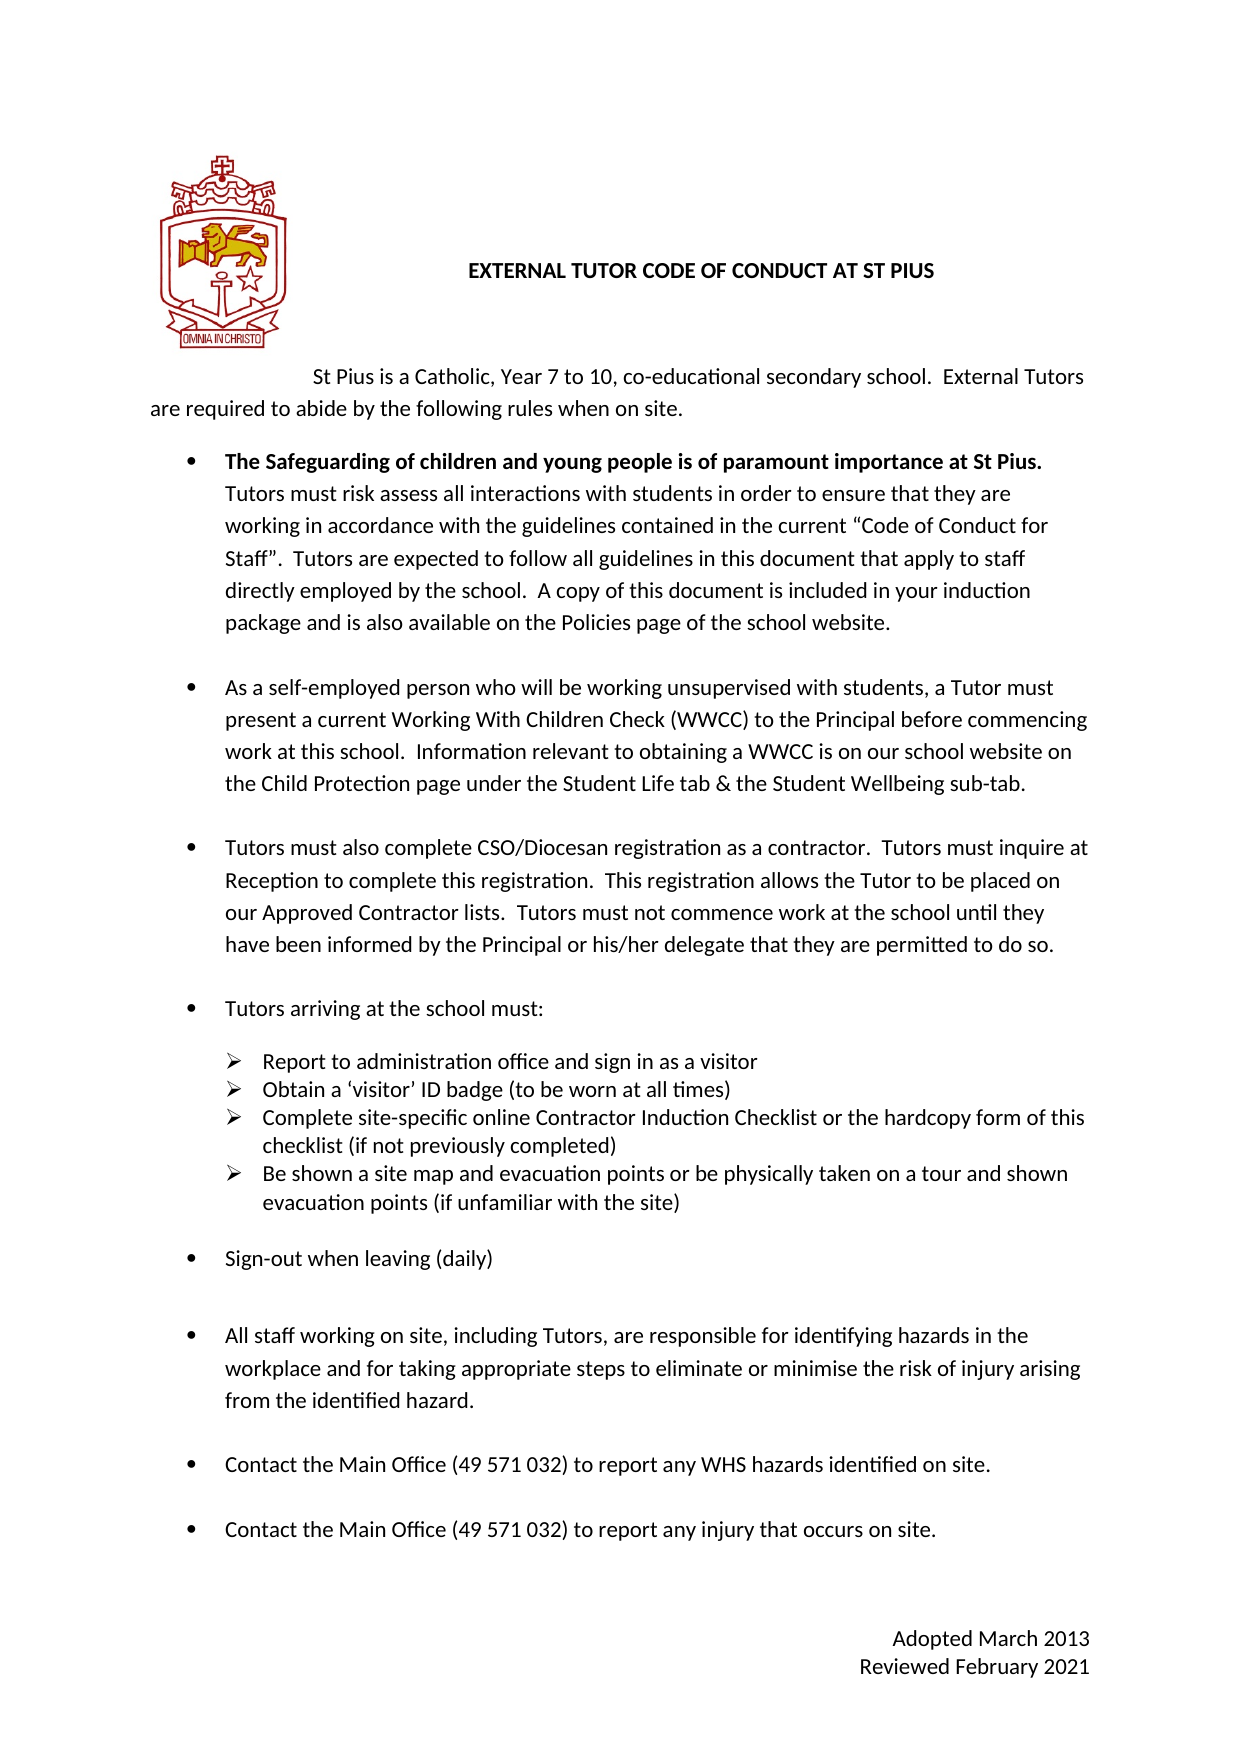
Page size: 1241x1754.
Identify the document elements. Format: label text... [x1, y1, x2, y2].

list Report to administration office and sign in as a visitor [225, 1047, 1090, 1076]
list Complete site-specific online Contractor Induction Checklist or the hardcopy form of this checklist (if not previously completed) [225, 1103, 1090, 1159]
list Be shown a site map and evacuation points or be physically taken on a tour and shown evacuation points (if unfamiliar with the site) [225, 1159, 1090, 1244]
list As a self-employed person who will be working unsupervised with students, a Tutor must present a current Working With Children Check (WWCC) to the Principal before commencing work at this school. Information relevant to obtaining a WWCC is on our school website on the Child Protection page under the Student Life tab & the Student Wellbeing sub-tab. [187, 673, 1090, 829]
list The Safeguarding of children and young people is of paramount importance at St Pius. Tutors must risk assess all interactions with students in order to ensure that they are working in accordance with the guidelines contained in the current “Code of Conduct for Staff”. Tutors are expected to follow all guidelines in this document that apply to staff directly employed by the school. A copy of this document is included in your induction package and is also available on the Policies page of the school website. [187, 447, 1090, 668]
list Obtain a ‘visitor’ ID badge (to be worn at all times) [225, 1076, 1090, 1103]
list Tutors must also complete CSO/Diocesan registration as a contractor. Tutors must inquire at Reception to complete this registration. This registration allows the Tutor to be placed on our Approved Contractor lists. Tutors must not commence work at the school until they have been informed by the Principal or his/her delegate that they are permitted to do so. [187, 833, 1090, 990]
list All staff working on site, including Tutors, are responsible for identifying hazards in the workplace and for taking appropriate steps to eliminate or minimise the risk of injury arising from the identified hazard. [187, 1322, 1090, 1446]
list Tutors arriving at the school must: [187, 994, 1090, 1022]
list Contact the Main Office (49 571 032) to report any WHS hazards identified on site. [187, 1450, 1090, 1511]
list Contact the Main Office (49 571 032) to report any injury that occurs on site. [187, 1515, 1090, 1543]
list Sign-out when leaving (daily) [187, 1244, 1090, 1272]
text St Pius is a Catholic, Year 7 to 10, co-educational secondary school. External Tutors are required to abide by the following rules when on site. [150, 362, 1090, 422]
text EXTERNAL TUTOR CODE OF CONDUCT AT ST PIUS [294, 256, 1090, 284]
picture [150, 150, 294, 353]
